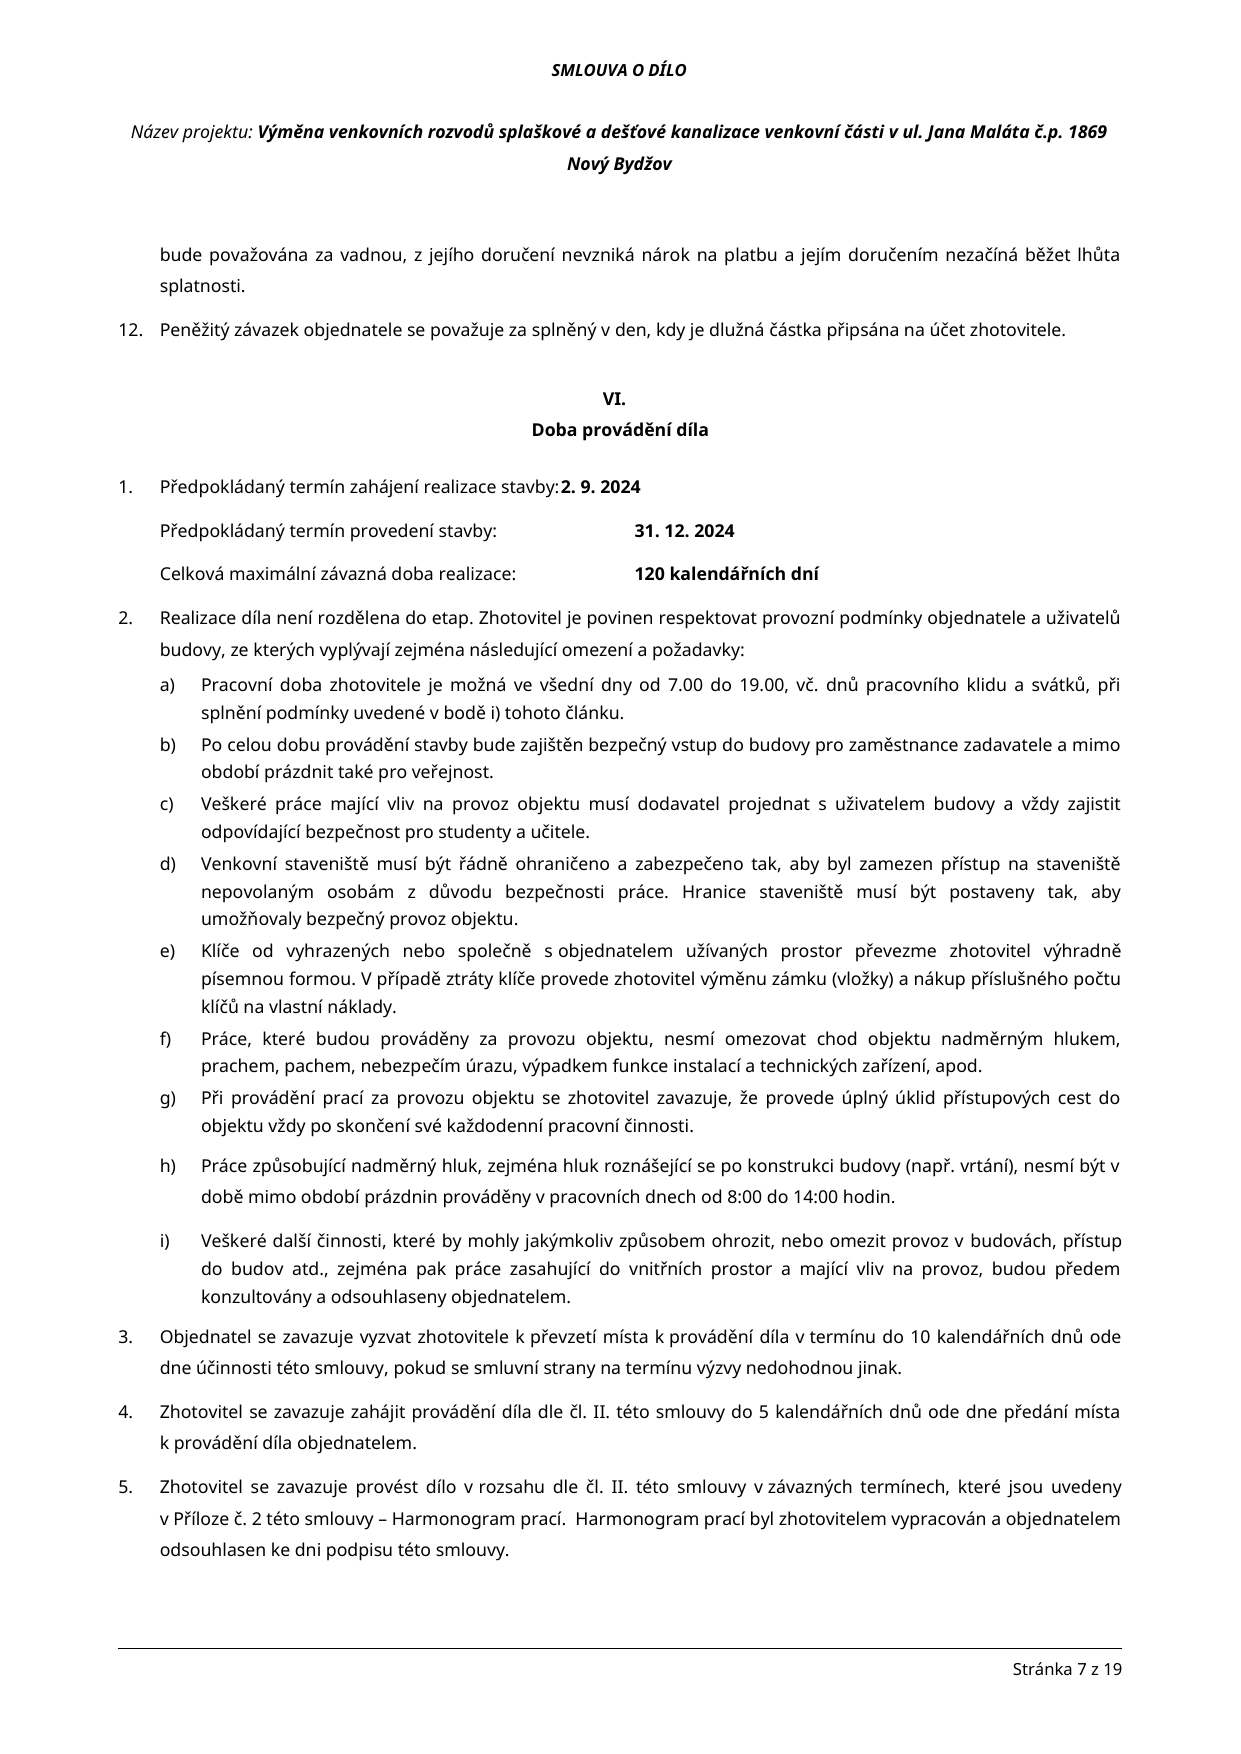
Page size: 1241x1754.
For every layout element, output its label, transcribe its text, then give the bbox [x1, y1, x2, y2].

text Práce, které budou prováděny za provozu objektu, nesmí omezovat chod objektu nadměrným hlukem, prachem, pachem, nebezpečím úrazu, výpadkem funkce instalací a technických zařízení, apod. [159, 1026, 1122, 1078]
text Veškeré práce mající vliv na provoz objektu musí dodavatel projednat s uživatelem budovy a vždy zajistit odpovídající bezpečnost pro studenty a učitele. [159, 792, 1122, 844]
text Klíče od vyhrazených nebo společně s objednatelem užívaných prostor převezme zhotovitel výhradně písemnou formou. V případě ztráty klíče provede zhotovitel výměnu zámku (vložky) a nákup příslušného počtu klíčů na vlastní náklady. [159, 939, 1122, 1018]
text Objednatel se zavazuje vyzvat zhotovitele k převzetí místa k provádění díla v termínu do 10 kalendářních dnů ode dne účinnosti této smlouvy, pokud se smluvní strany na termínu výzvy nedohodnou jinak. [118, 1324, 1122, 1380]
text Zhotovitel se zavazuje zahájit provádění díla dle čl. II. této smlouvy do 5 kalendářních dnů ode dne předání místa k provádění díla objednatelem. [118, 1399, 1122, 1455]
text Po celou dobu provádění stavby bude zajištěn bezpečný vstup do budovy pro zaměstnance zadavatele a mimo období prázdnit také pro veřejnost. [159, 732, 1122, 784]
text Práce způsobující nadměrný hluk, zejména hluk roznášející se po konstrukci budovy (např. vrtání), nesmí být v době mimo období prázdnin prováděny v pracovních dnech od 8:00 do 14:00 hodin. [159, 1153, 1122, 1209]
text Peněžitý závazek objednatele se považuje za splněný v den, kdy je dlužná částka připsána na účet zhotovitele. [118, 318, 1122, 342]
list Realizace díla není rozdělena do etap. Zhotovitel je povinen respektovat provozní podmínky objednatele a uživatelů budovy, ze kterých vyplývají zejména následující omezení a požadavky: [118, 606, 1122, 661]
text Doba provádění díla [118, 418, 1122, 442]
text Při provádění prací za provozu objektu se zhotovitel zavazuje, že provede úplný úklid přístupových cest do objektu vždy po skončení své každodenní pracovní činnosti. [159, 1086, 1122, 1137]
list Celková maximální závazná doba realizace: 120 kalendářních dní [159, 562, 1122, 586]
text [118, 242, 1122, 298]
text Předpokládaný termín zahájení realizace stavby: 2. 9. 2024 [118, 474, 1122, 498]
text Veškeré další činnosti, které by mohly jakýmkoliv způsobem ohrozit, nebo omezit provoz v budovách, přístup do budov atd., zejména pak práce zasahující do vnitřních prostor a mající vliv na provoz, budou předem konzultovány a odsouhlaseny objednatelem. [159, 1229, 1122, 1308]
text Venkovní staveniště musí být řádně ohraničeno a zabezpečeno tak, aby byl zamezen přístup na staveniště nepovolaným osobám z důvodu bezpečnosti práce. Hranice staveniště musí být postaveny tak, aby umožňovaly bezpečný provoz objektu. [159, 851, 1122, 931]
text Zhotovitel se zavazuje provést dílo v rozsahu dle čl. II. této smlouvy v závazných termínech, které jsou uvedeny v Příloze č. 2 této smlouvy – Harmonogram prací. Harmonogram prací byl zhotovitelem vypracován a objednatelem odsouhlasen ke dni podpisu této smlouvy. [118, 1475, 1122, 1562]
list Předpokládaný termín provedení stavby: 31. 12. 2024 [159, 518, 1122, 542]
text Pracovní doba zhotovitele je možná ve všední dny od 7.00 do 19.00, vč. dnů pracovního klidu a svátků, při splnění podmínky uvedené v bodě i) tohoto článku. [159, 673, 1122, 724]
